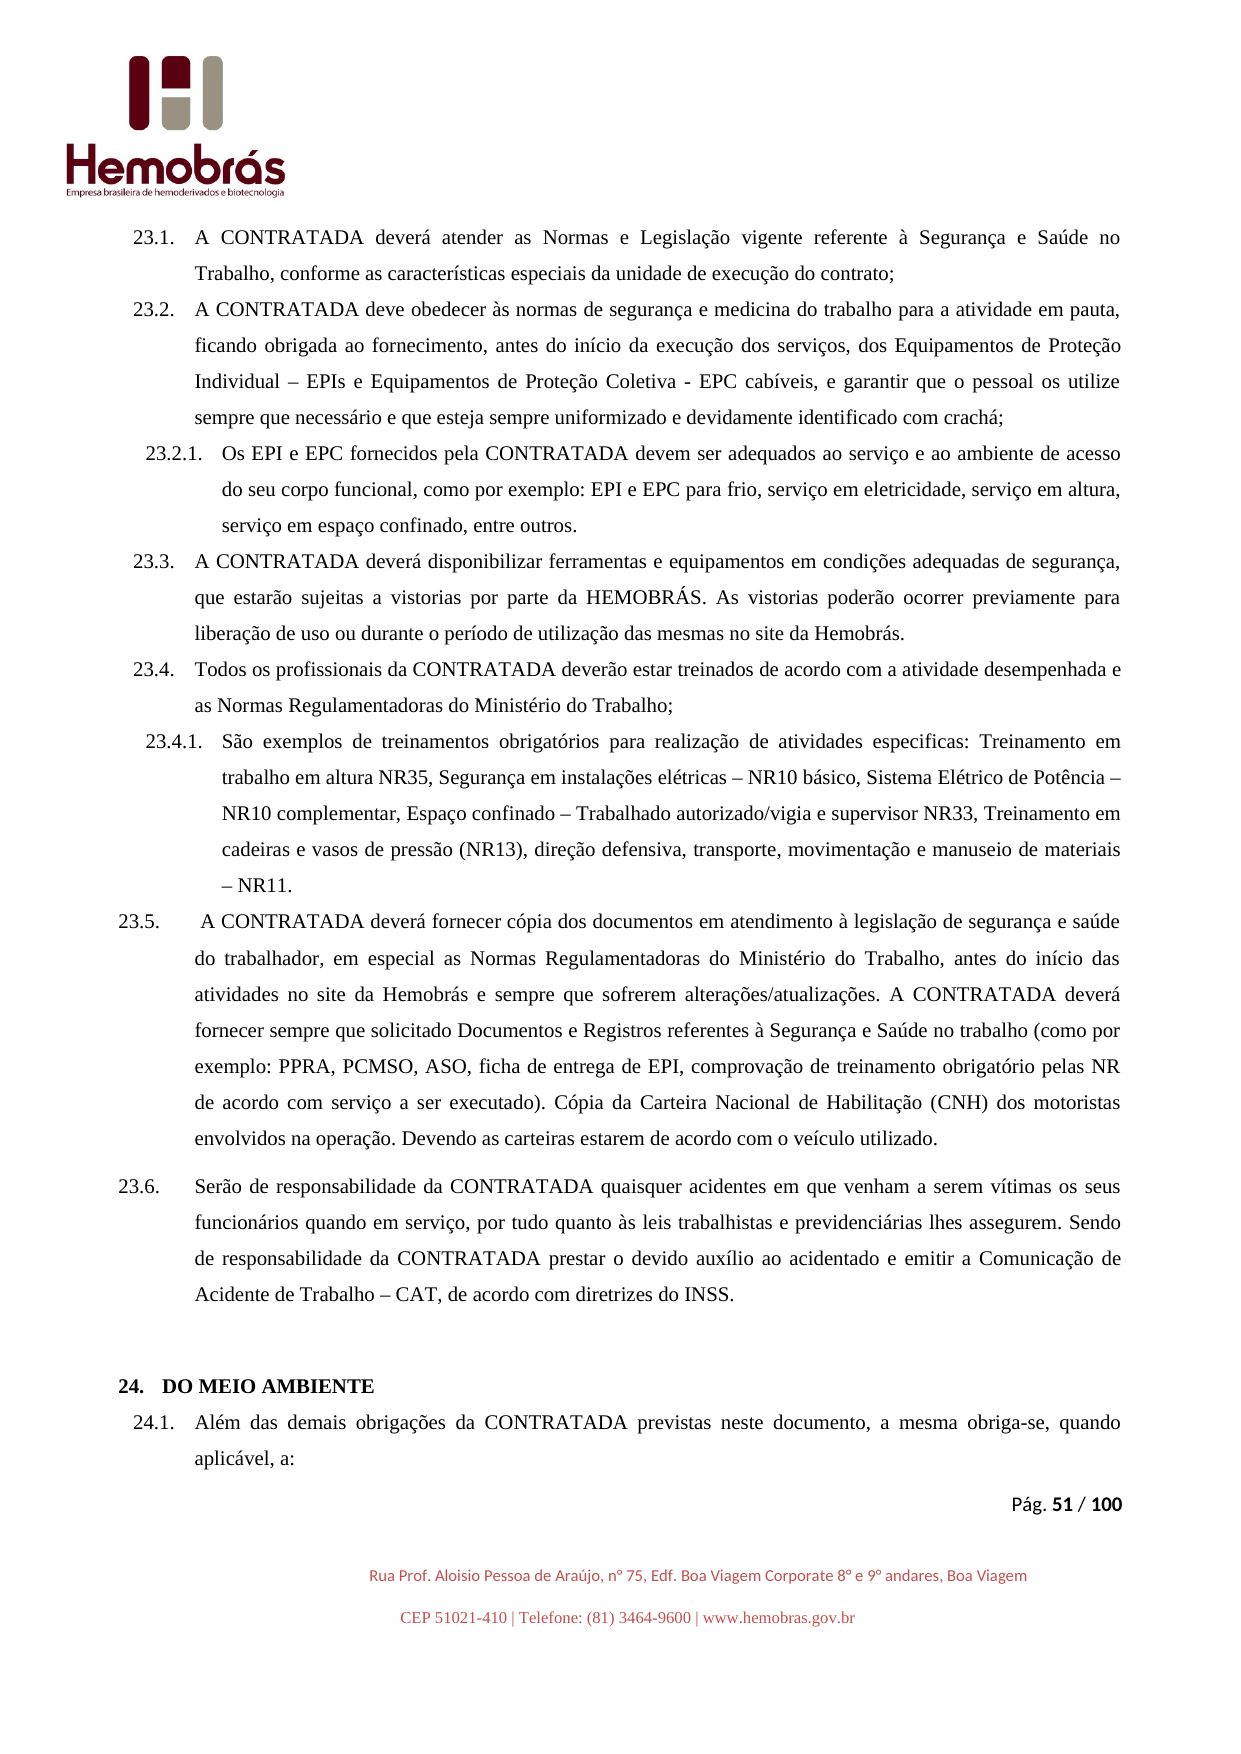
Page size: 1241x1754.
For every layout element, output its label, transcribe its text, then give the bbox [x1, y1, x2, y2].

subtitle Os EPI e EPC fornecidos pela CONTRATADA devem ser adequados ao serviço e ao ambiente de acesso do seu corpo funcional, como por exemplo: EPI e EPC para frio, serviço em eletricidade, serviço em altura, serviço em espaço confinado, entre outros. [145, 441, 1122, 537]
subtitle Além das demais obrigações da CONTRATADA previstas neste documento, a mesma obriga-se, quando aplicável, a: [133, 1410, 1122, 1470]
subtitle São exemplos de treinamentos obrigatórios para realização de atividades especificas: Treinamento em trabalho em altura NR35, Segurança em instalações elétricas – NR10 básico, Sistema Elétrico de Potência – NR10 complementar, Espaço confinado – Trabalhado autorizado/vigia e supervisor NR33, Treinamento em cadeiras e vasos de pressão (NR13), direção defensiva, transporte, movimentação e manuseio de materiais – NR11. [145, 729, 1122, 897]
subtitle A CONTRATADA deverá fornecer cópia dos documentos em atendimento à legislação de segurança e saúde do trabalhador, em especial as Normas Regulamentadoras do Ministério do Trabalho, antes do início das atividades no site da Hemobrás e sempre que sofrerem alterações/atualizações. A CONTRATADA deverá fornecer sempre que solicitado Documentos e Registros referentes à Segurança e Saúde no trabalho (como por exemplo: PPRA, PCMSO, ASO, ficha de entrega de EPI, comprovação de treinamento obrigatório pelas NR de acordo com serviço a ser executado). Cópia da Carteira Nacional de Habilitação (CNH) dos motoristas envolvidos na operação. Devendo as carteiras estarem de acordo com o veículo utilizado. [118, 909, 1122, 1150]
picture [53, 43, 298, 213]
subtitle Todos os profissionais da CONTRATADA deverão estar treinados de acordo com a atividade desempenhada e as Normas Regulamentadoras do Ministério do Trabalho; [133, 657, 1122, 717]
subtitle A CONTRATADA deverá atender as Normas e Legislação vigente referente à Segurança e Saúde no Trabalho, conforme as características especiais da unidade de execução do contrato; [133, 148, 1122, 285]
subtitle DO MEIO AMBIENTE [118, 1374, 1122, 1398]
list Serão de responsabilidade da CONTRATADA quaisquer acidentes em que venham a serem vítimas os seus funcionários quando em serviço, por tudo quanto às leis trabalhistas e previdenciárias lhes assegurem. Sendo de responsabilidade da CONTRATADA prestar o devido auxílio ao acidentado e emitir a Comunicação de Acidente de Trabalho – CAT, de acordo com diretrizes do INSS. [118, 1174, 1122, 1306]
subtitle A CONTRATADA deverá disponibilizar ferramentas e equipamentos em condições adequadas de segurança, que estarão sujeitas a vistorias por parte da HEMOBRÁS. As vistorias poderão ocorrer previamente para liberação de uso ou durante o período de utilização das mesmas no site da Hemobrás. [133, 549, 1122, 645]
subtitle A CONTRATADA deve obedecer às normas de segurança e medicina do trabalho para a atividade em pauta, ficando obrigada ao fornecimento, antes do início da execução dos serviços, dos Equipamentos de Proteção Individual – EPIs e Equipamentos de Proteção Coletiva - EPC cabíveis, e garantir que o pessoal os utilize sempre que necessário e que esteja sempre uniformizado e devidamente identificado com crachá; [133, 297, 1122, 429]
